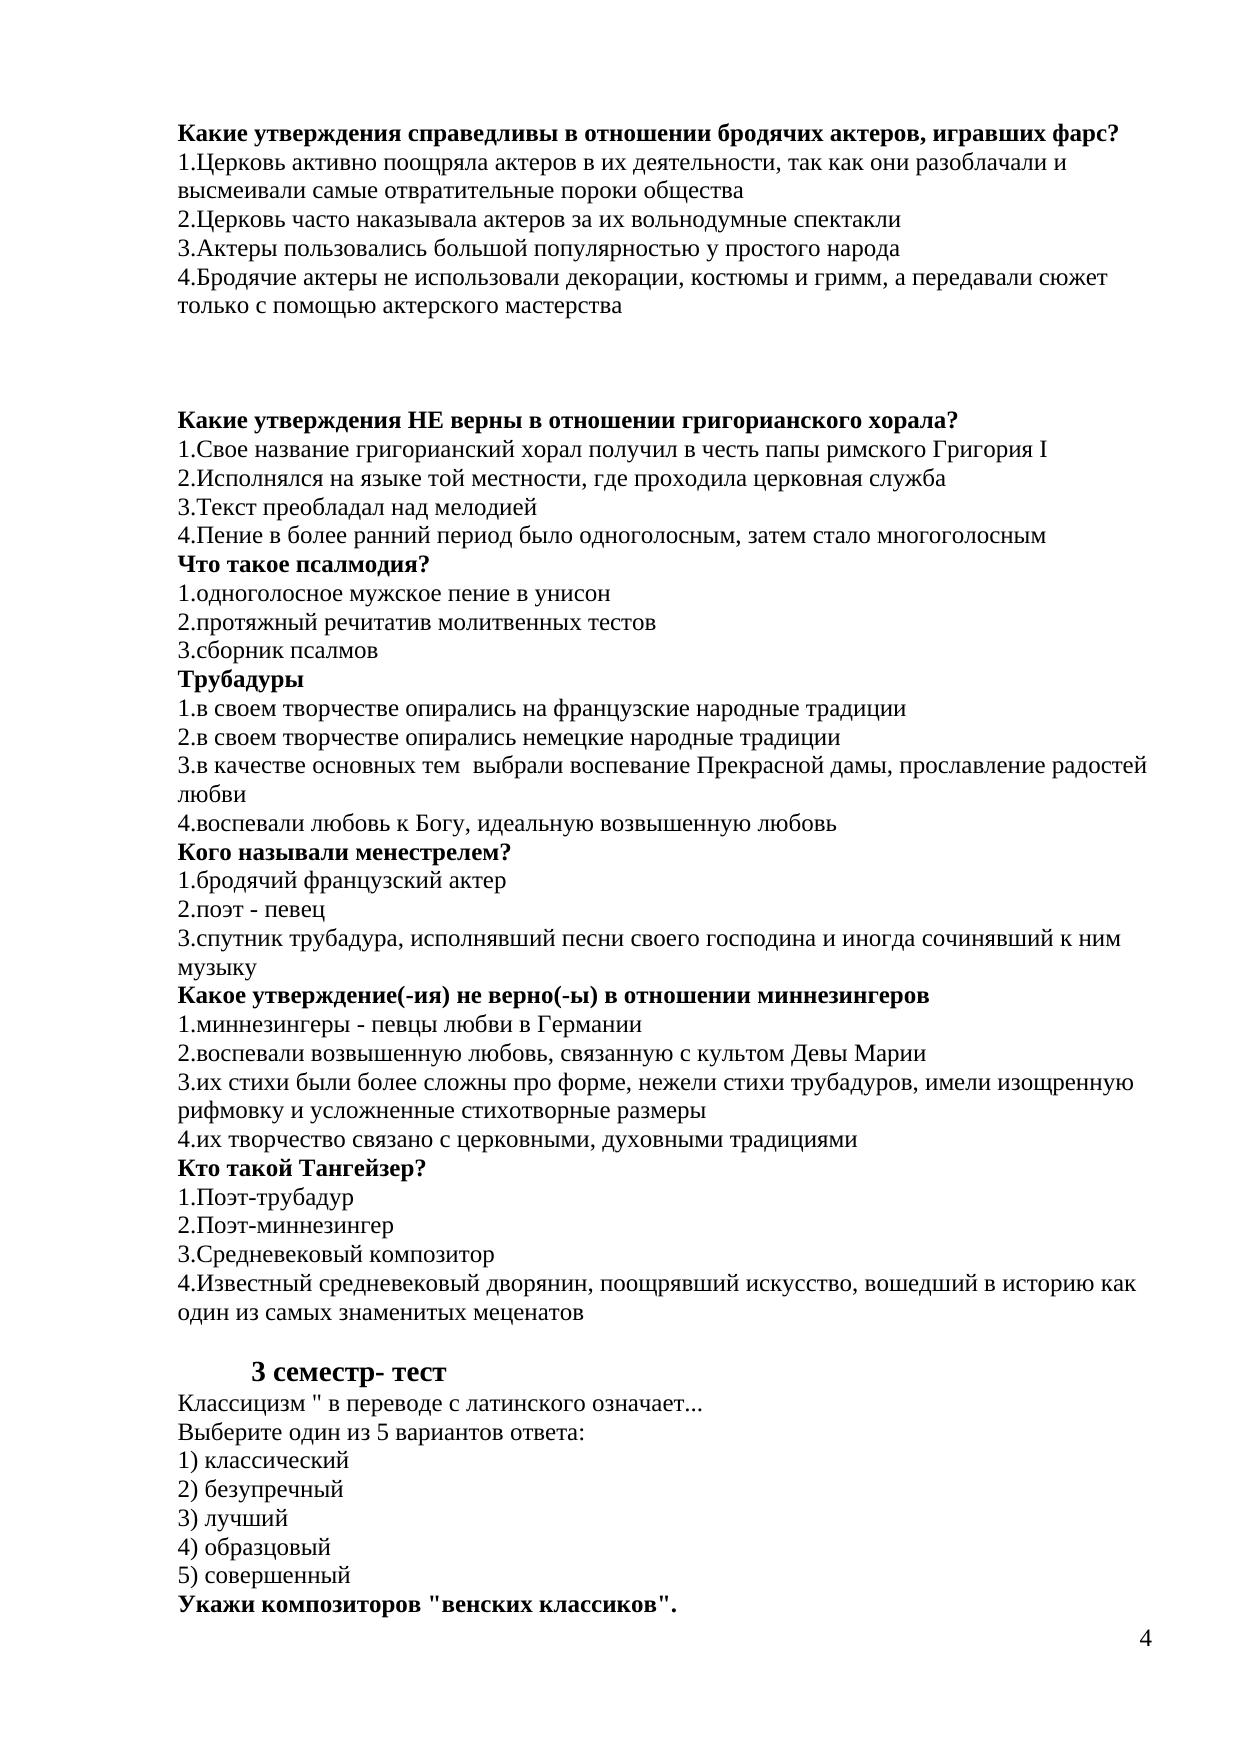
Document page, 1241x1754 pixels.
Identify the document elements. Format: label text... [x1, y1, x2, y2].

text 1.миннезингеры - певцы любви в Германии [177, 1009, 1152, 1038]
text Какие утверждения НЕ верны в отношении григорианского хорала? [177, 406, 1152, 434]
text Какие утверждения справедливы в отношении бродячих актеров, игравших фарс? [177, 118, 1152, 147]
text 2.в своем творчестве опирались немецкие народные традиции [177, 722, 1152, 751]
text 1.одноголосное мужское пение в унисон [177, 578, 1152, 607]
text 2.воспевали возвышенную любовь, связанную с культом Девы Марии [177, 1038, 1152, 1067]
text 3.в качестве основных тем выбрали воспевание Прекрасной дамы, прославление радостей любви [177, 751, 1152, 808]
text 3.сборник псалмов [177, 636, 1152, 664]
text 1.Свое название григорианский хорал получил в честь папы римского Григория I [177, 434, 1152, 463]
text 4.их творчество связано с церковными, духовными традициями [177, 1124, 1152, 1153]
text Что такое псалмодия? [177, 549, 1152, 578]
text 2.Исполнялся на языке той местности, где проходила церковная служба [177, 463, 1152, 492]
text 1.Церковь активно поощряла актеров в их деятельности, так как они разоблачали и высмеивали самые отвратительные пороки общества [177, 147, 1152, 204]
text 3 семестр- тест [251, 1354, 1152, 1388]
text 3.их стихи были более сложны про форме, нежели стихи трубадуров, имели изощренную рифмовку и усложненные стихотворные размеры [177, 1067, 1152, 1124]
text 2.Церковь часто наказывала актеров за их вольнодумные спектакли [177, 204, 1152, 233]
text 1.в своем творчестве опирались на французские народные традиции [177, 693, 1152, 722]
text 4.Пение в более ранний период было одноголосным, затем стало многоголосным [177, 521, 1152, 549]
text Какое утверждение(-ия) не верно(-ы) в отношении миннезингеров [177, 981, 1152, 1009]
text 1) классический [177, 1445, 1152, 1474]
text Классицизм " в переводе с латинского означает... [177, 1388, 1152, 1417]
text Трубадуры [177, 664, 1152, 693]
text 3.Текст преобладал над мелодией [177, 492, 1152, 521]
text 1.бродячий французский актер [177, 866, 1152, 894]
text 4.Известный средневековый дворянин, поощрявший искусство, вошедший в историю как один из самых знаменитых меценатов [177, 1268, 1152, 1326]
text Кого называли менестрелем? [177, 837, 1152, 866]
text 1.Поэт-трубадур [177, 1182, 1152, 1211]
text 4) образцовый [177, 1532, 1152, 1560]
text 3.спутник трубадура, исполнявший песни своего господина и иногда сочинявший к ним музыку [177, 923, 1152, 981]
text 4.воспевали любовь к Богу, идеальную возвышенную любовь [177, 808, 1152, 837]
text Выберите один из 5 вариантов ответа: [177, 1417, 1152, 1445]
text Кто такой Тангейзер? [177, 1153, 1152, 1182]
text 2.протяжный речитатив молитвенных тестов [177, 607, 1152, 636]
text 4.Бродячие актеры не использовали декорации, костюмы и гримм, а передавали сюжет только с помощью актерского мастерства [177, 262, 1152, 319]
text 3.Средневековый композитор [177, 1239, 1152, 1268]
text 3) лучший [177, 1503, 1152, 1532]
text Укажи композиторов "венских классиков". [177, 1589, 1152, 1618]
text 2.поэт - певец [177, 894, 1152, 923]
text 2.Поэт-миннезингер [177, 1211, 1152, 1239]
text 2) безупречный [177, 1474, 1152, 1503]
text 3.Актеры пользовались большой популярностью у простого народа [177, 233, 1152, 262]
text 5) совершенный [177, 1560, 1152, 1589]
